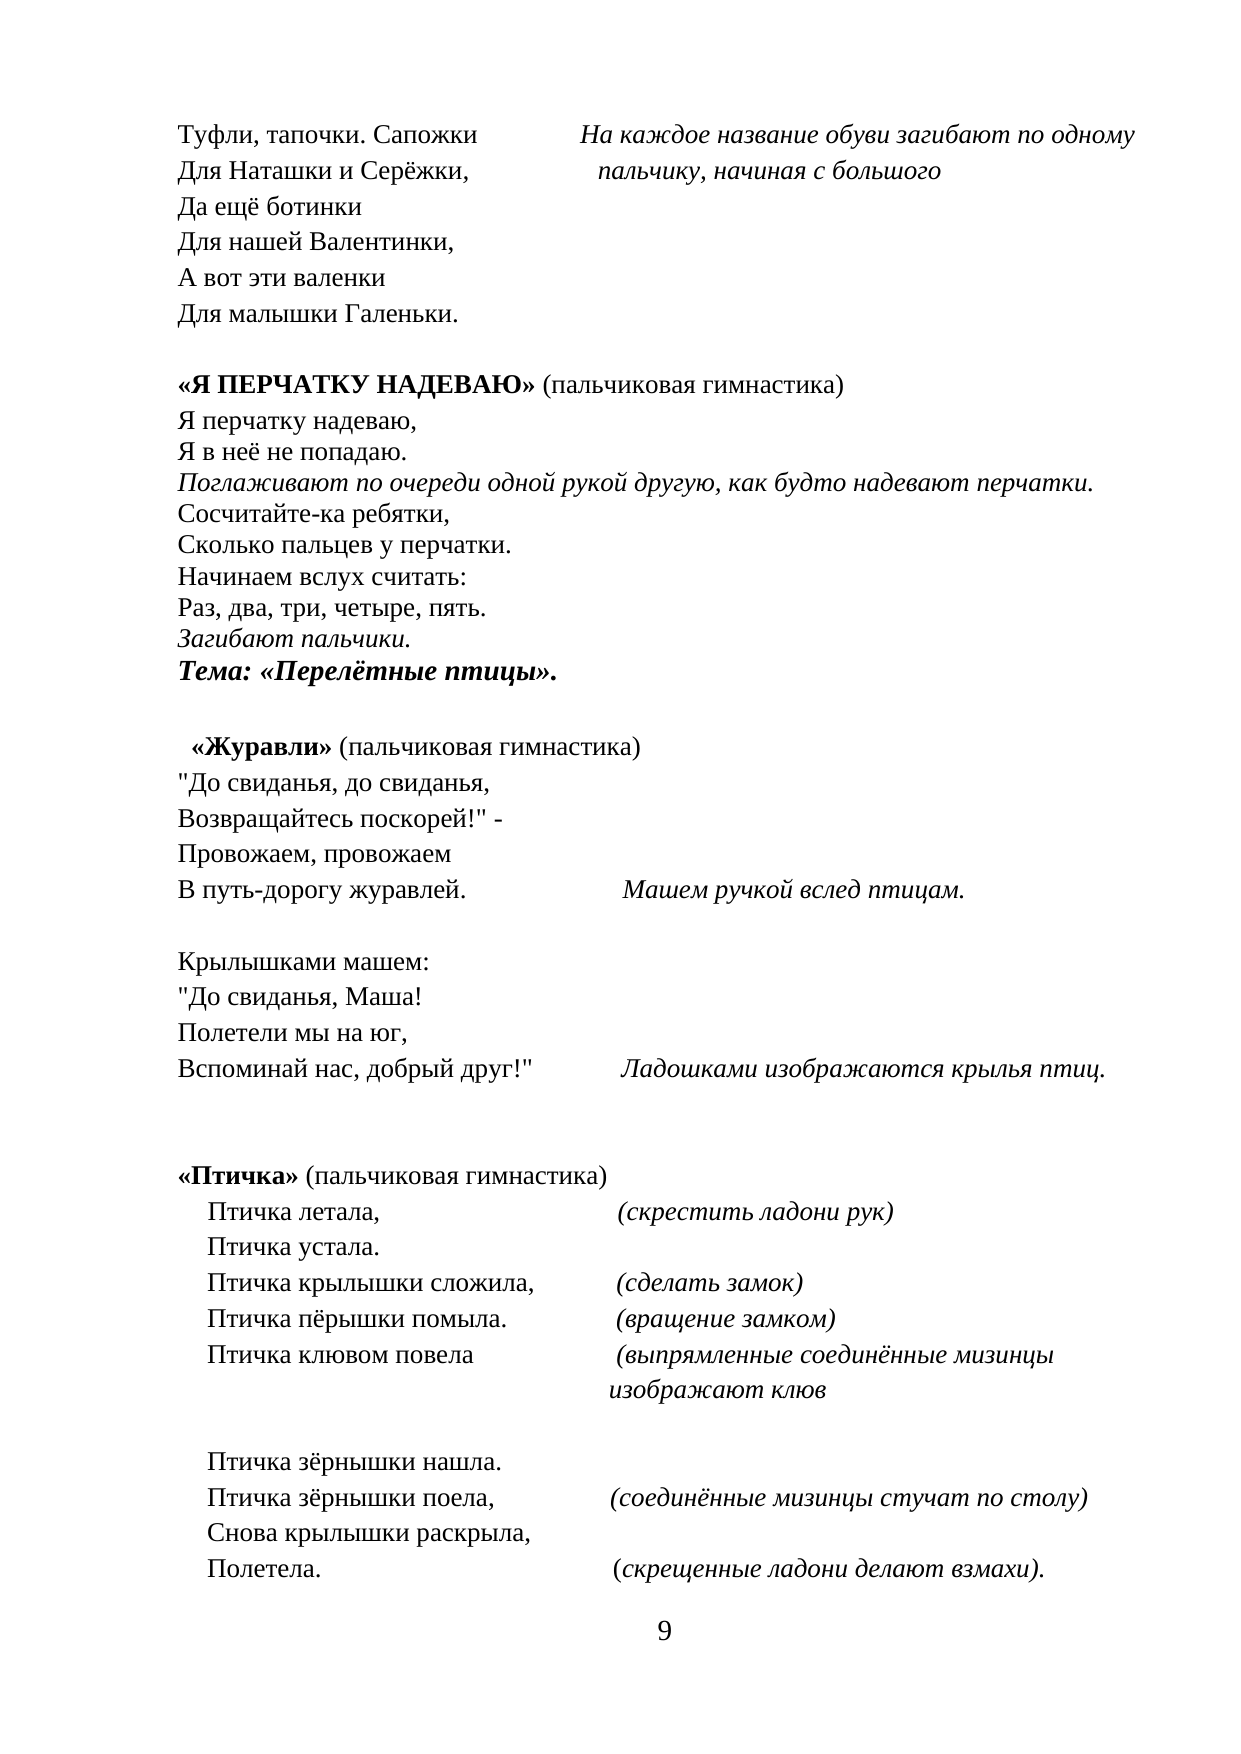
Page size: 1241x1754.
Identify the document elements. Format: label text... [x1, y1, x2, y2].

text Птичка устала. [177, 1231, 1152, 1262]
text Снова крылышки раскрыла, [177, 1517, 1152, 1548]
text Полетела. (скрещенные ладони делают взмахи). [177, 1552, 1152, 1583]
text «Я ПЕРЧАТКУ НАДЕВАЮ» (пальчиковая гимнастика) [177, 368, 1152, 399]
text Поглаживают по очереди одной рукой другую, как будто надевают перчатки. [177, 466, 1152, 497]
text Тема: «Перелётные птицы». [177, 653, 1152, 687]
text «Птичка» (пальчиковая гимнастика) [177, 1159, 1152, 1190]
text А вот эти валенки [177, 261, 1152, 292]
text Я перчатку надеваю, [177, 404, 1152, 435]
text Да ещё ботинки [177, 189, 1152, 221]
text Сколько пальцев у перчатки. [177, 528, 1152, 560]
text Птичка зёрнышки нашла. [177, 1445, 1152, 1476]
text Начинаем вслух считать: [177, 560, 1152, 591]
text «Журавли» (пальчиковая гимнастика) [177, 730, 1152, 761]
text Туфли, тапочки. Сапожки На каждое название обуви загибают по одному [177, 118, 1152, 149]
text Сосчитайте-ка ребятки, [177, 497, 1152, 528]
text Я в неё не попадаю. [177, 435, 1152, 466]
text Птичка крылышки сложила, (сделать замок) [177, 1266, 1152, 1297]
text Птичка зёрнышки поела, (соединённые мизинцы стучат по столу) [177, 1481, 1152, 1512]
text Раз, два, три, четыре, пять. [177, 591, 1152, 622]
text изображают клюв [177, 1373, 1152, 1404]
text Птичка летала, (скрестить ладони рук) [177, 1195, 1152, 1226]
text Для Наташки и Серёжки, пальчику, начиная с большого [177, 154, 1152, 185]
text Птичка пёрышки помыла. (вращение замком) [177, 1302, 1152, 1333]
text Для нашей Валентинки, [177, 225, 1152, 256]
text Для малышки Галеньки. [177, 297, 1152, 328]
text Птичка клювом повела (выпрямленные соединённые мизинцы [177, 1338, 1152, 1369]
text Загибают пальчики. [177, 622, 1152, 653]
text "До свиданья, до свиданья, Возвращайтесь поскорей!" - Провожаем, провожаем В путь-дорогу журавлей. Машем ручкой вслед птицам. Крылышками машем: "До свиданья, Маша! Полетели мы на юг, Вспоминай нас, добрый друг!" Ладошками изображаются крылья птиц. [177, 766, 1152, 1083]
